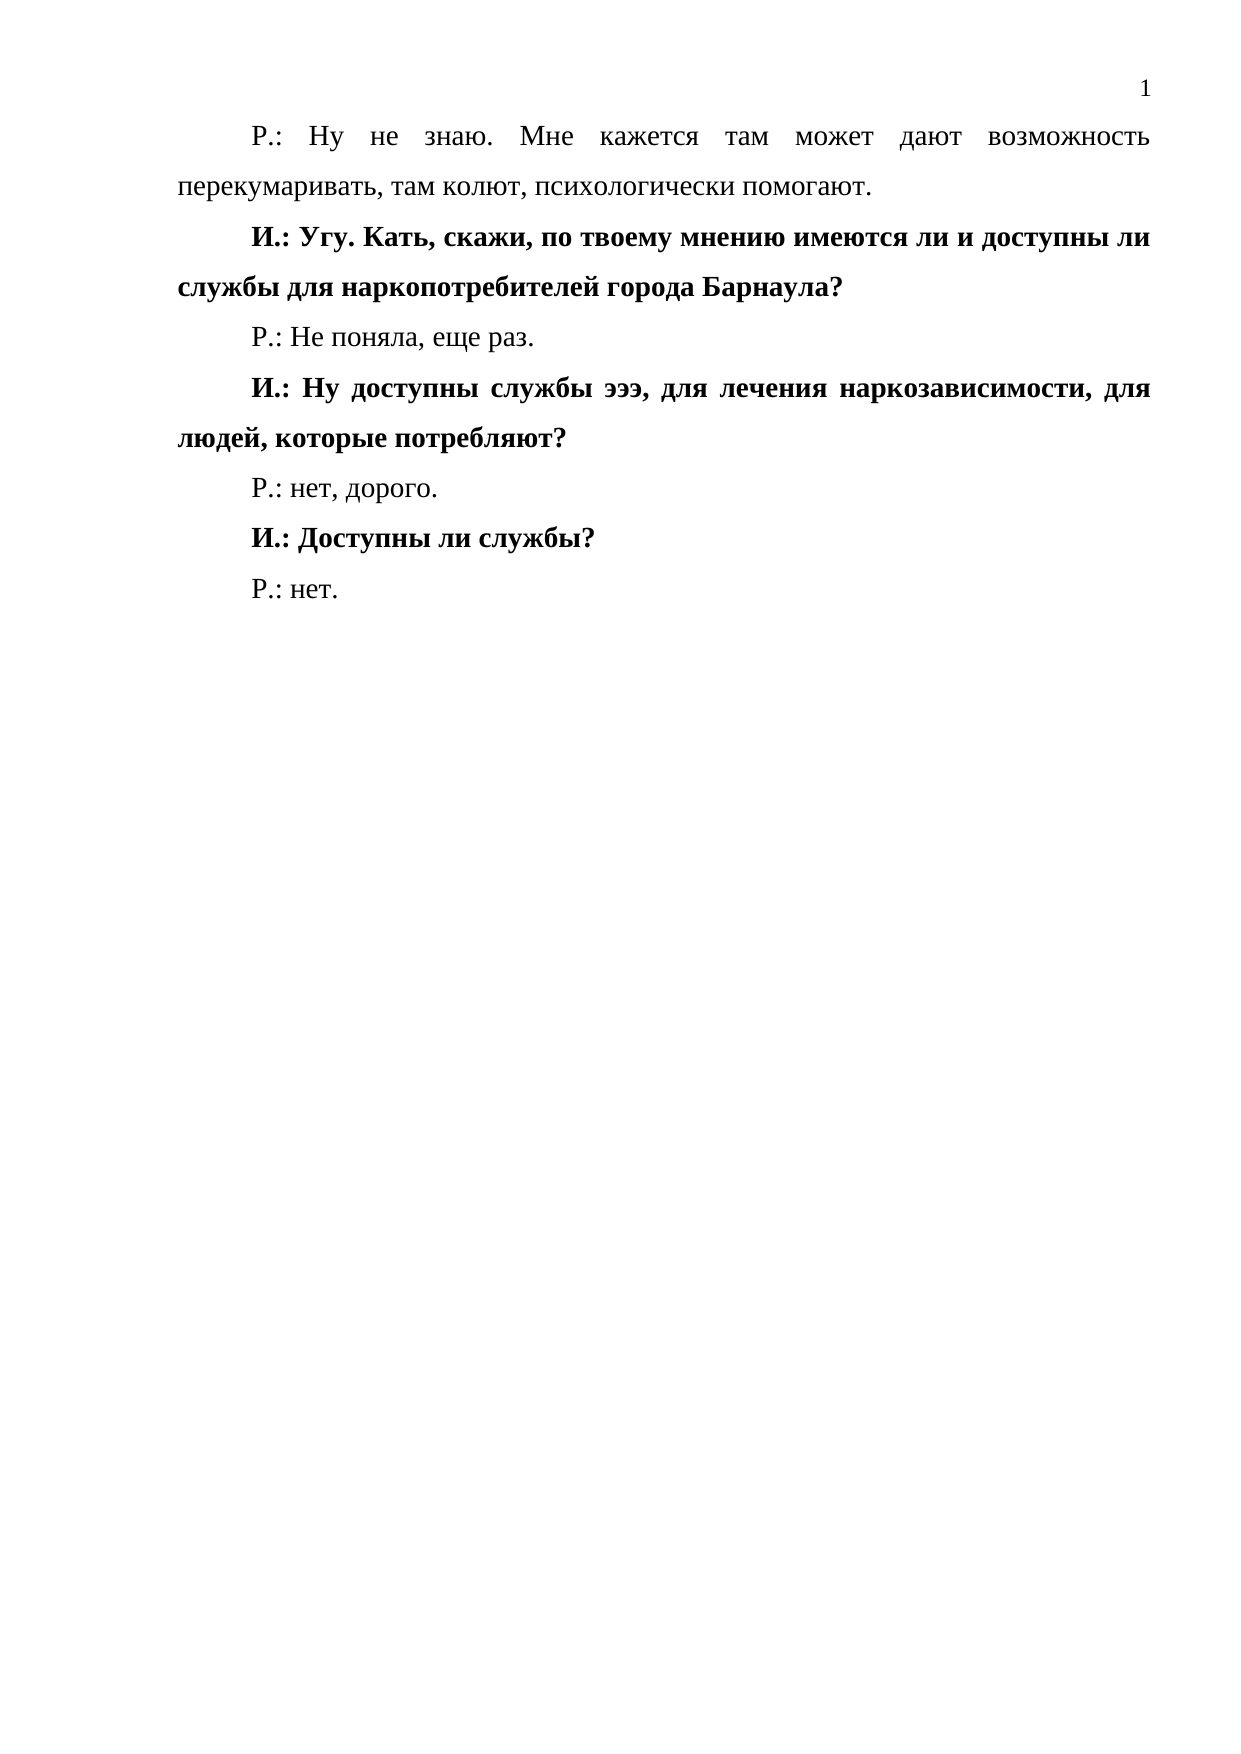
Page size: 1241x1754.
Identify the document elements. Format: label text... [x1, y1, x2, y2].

text Р.: нет. [177, 571, 1152, 604]
text Р.: нет, дорого. [177, 470, 1152, 504]
text И.: Ну доступны службы эээ, для лечения наркозависимости, для людей, которые потребляют? [177, 370, 1152, 453]
text И.: Доступны ли службы? [177, 521, 1152, 554]
text Р.: Не поняла, еще раз. [177, 319, 1152, 353]
text Р.: Ну не знаю. Мне кажется там может дают возможность перекумаривать, там колют, психологически помогают. [177, 118, 1152, 202]
text И.: Угу. Кать, скажи, по твоему мнению имеются ли и доступны ли службы для наркопотребителей города Барнаула? [177, 219, 1152, 303]
